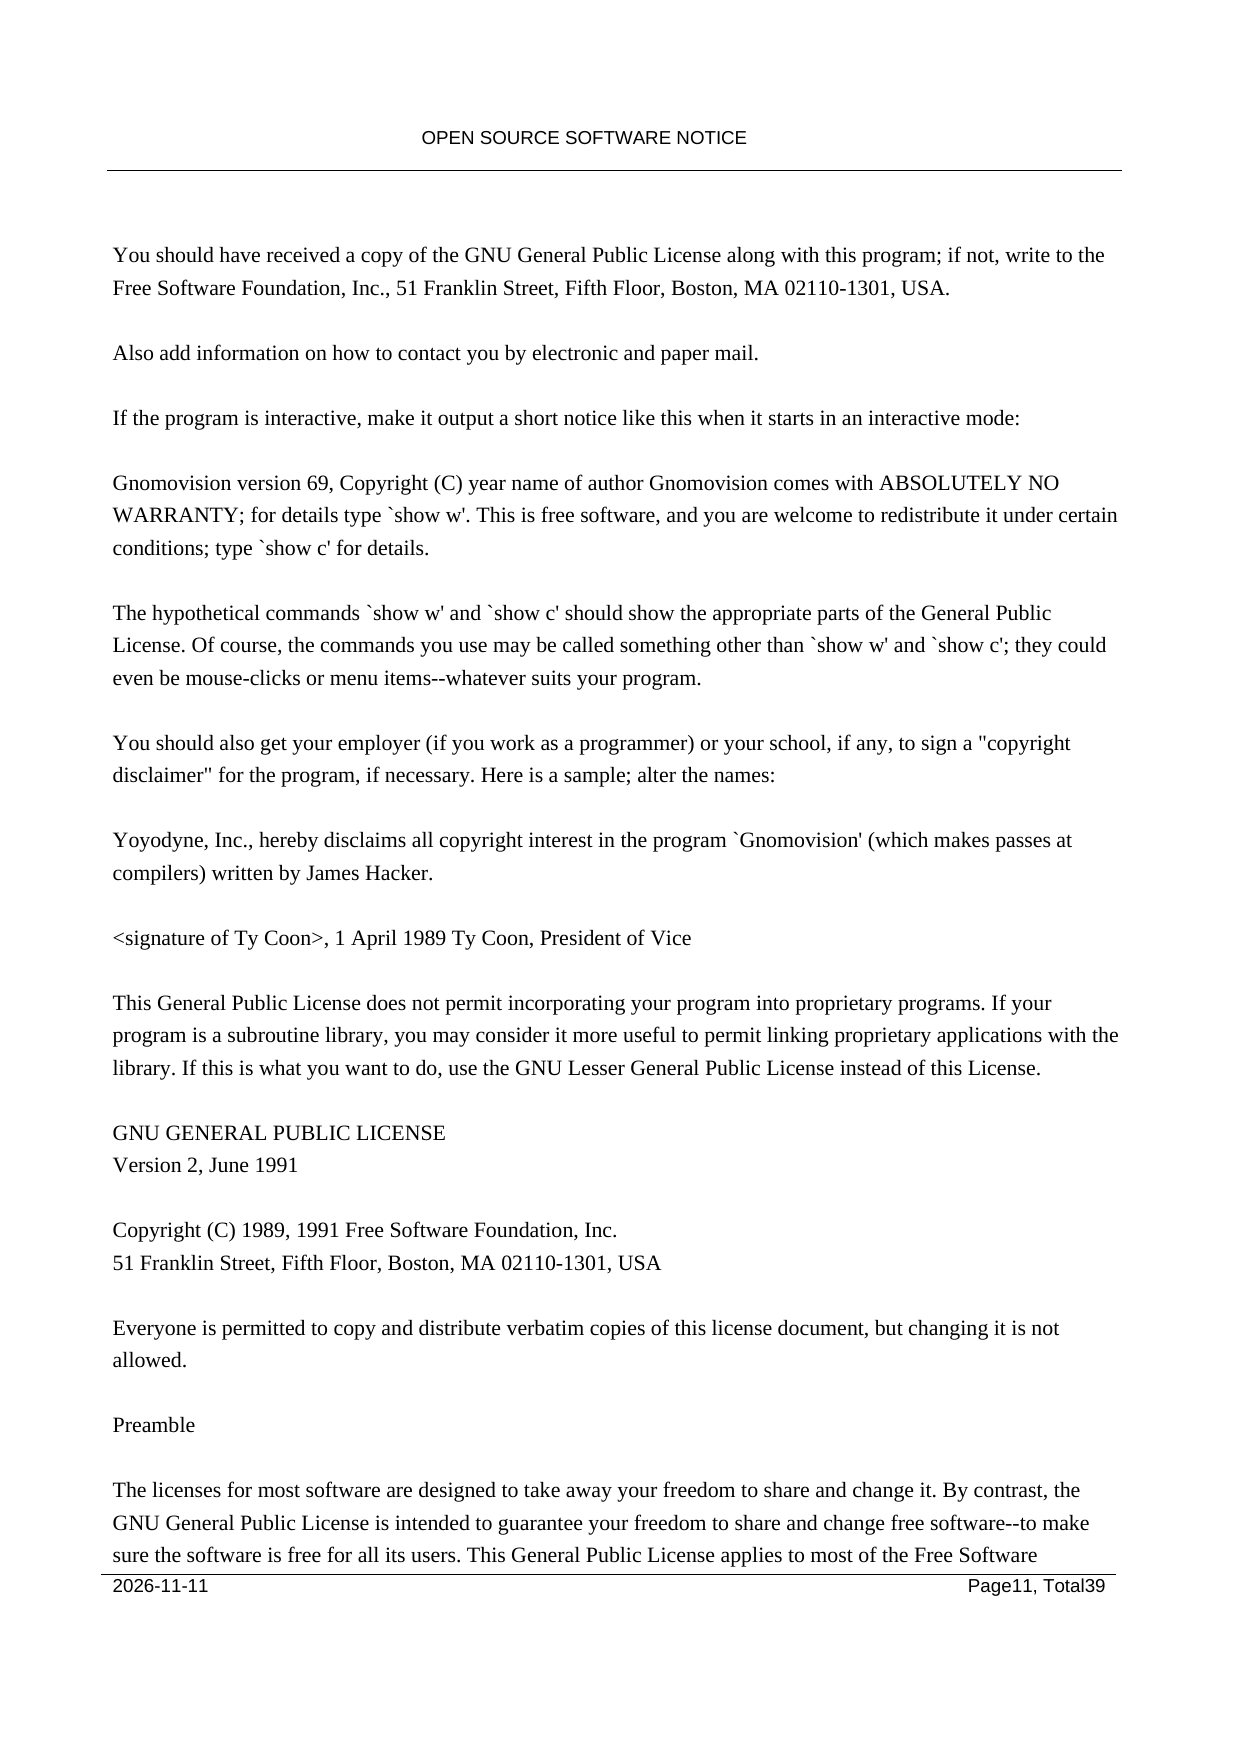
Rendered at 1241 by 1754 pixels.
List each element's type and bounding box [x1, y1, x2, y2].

text [112, 206, 1128, 1571]
